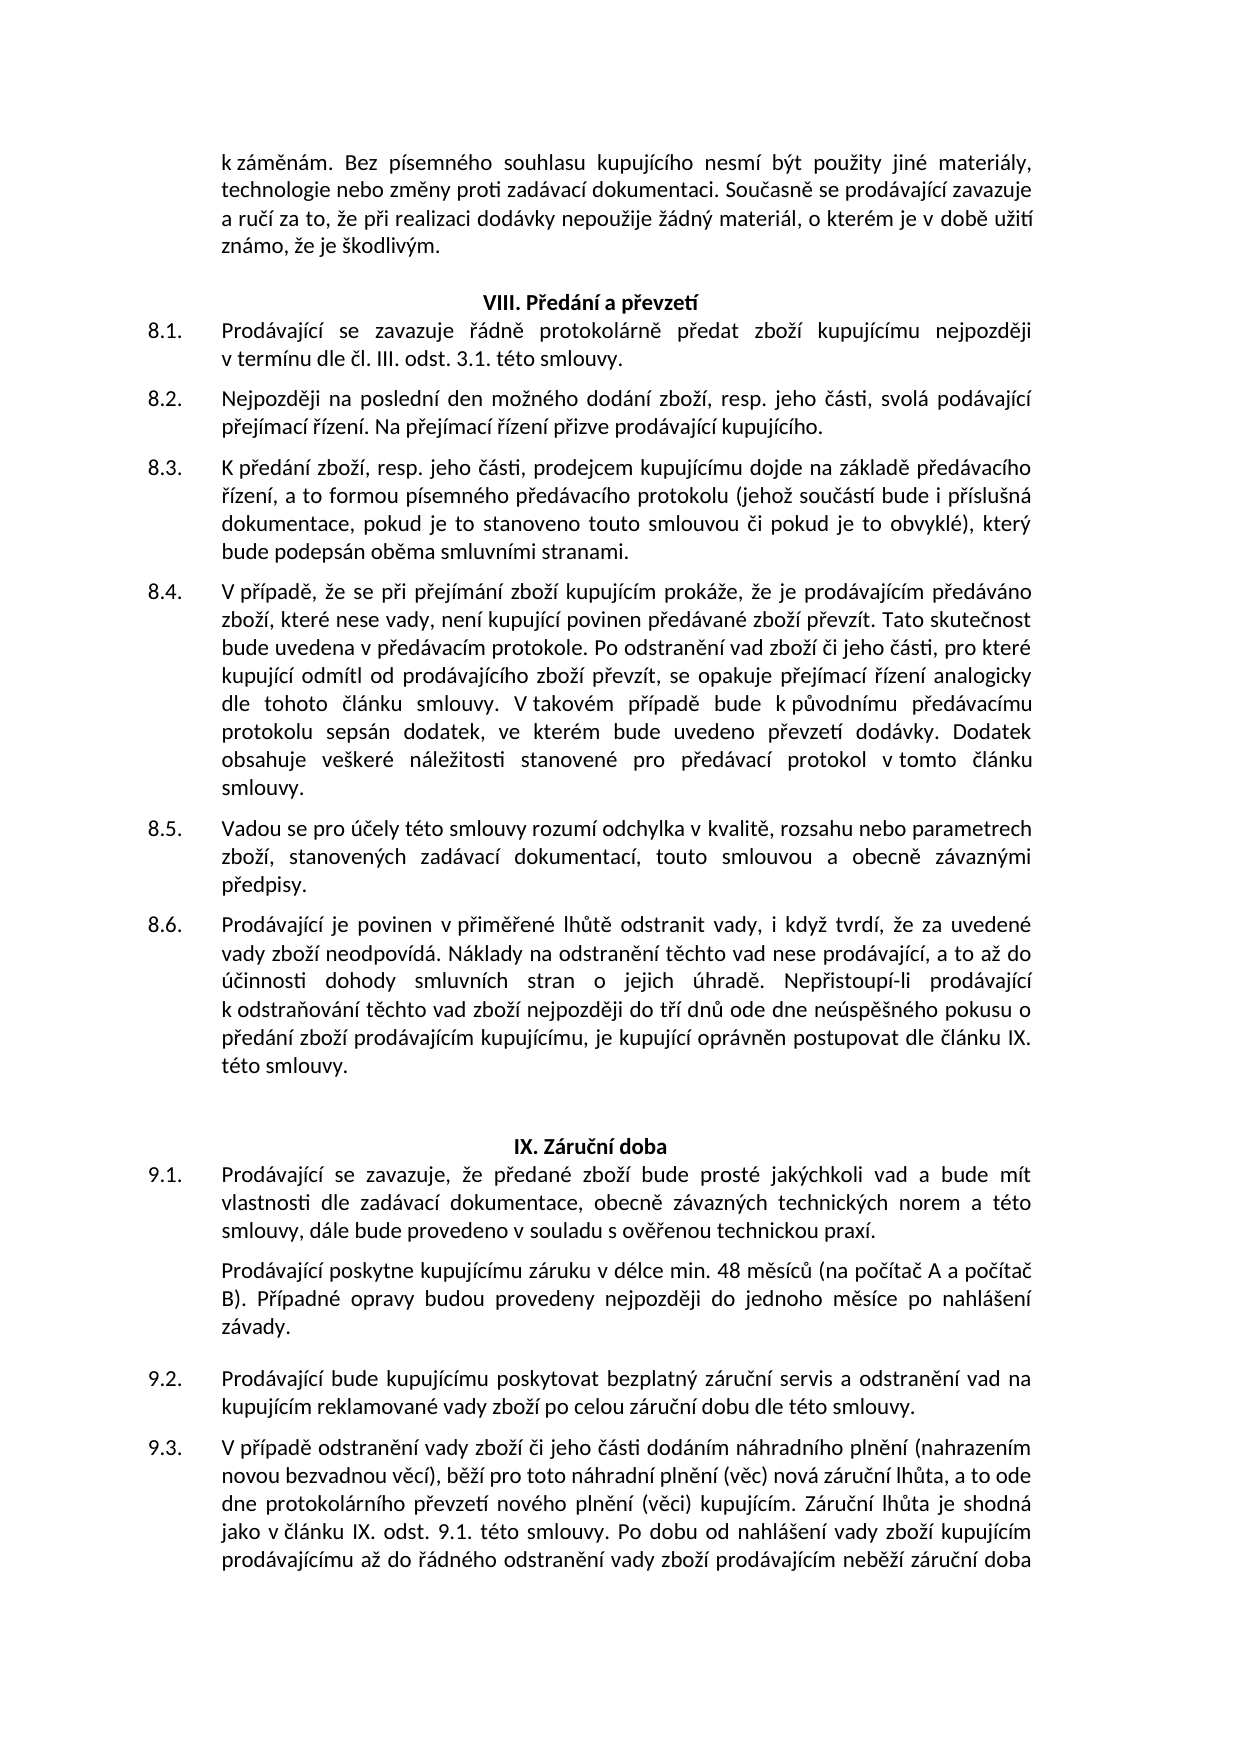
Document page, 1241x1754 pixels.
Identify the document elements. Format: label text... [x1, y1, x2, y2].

text 8.6. Prodávající je povinen v přiměřené lhůtě odstranit vady, i když tvrdí, že za uvedené vady zboží neodpovídá. Náklady na odstranění těchto vad nese prodávající, a to až do účinnosti dohody smluvních stran o jejich úhradě. Nepřistoupí-li prodávající k odstraňování těchto vad zboží nejpozději do tří dnů ode dne neúspěšného pokusu o předání zboží prodávajícím kupujícímu, je kupující oprávněn postupovat dle článku IX. této smlouvy. [148, 911, 1033, 1079]
text VIII. Předání a převzetí [148, 288, 1033, 316]
text Prodávající poskytne kupujícímu záruku v délce min. 48 měsíců (na počítač A a počítač B). Případné opravy budou provedeny nejpozději do jednoho měsíce po nahlášení závady. [221, 1256, 1033, 1340]
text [148, 1433, 1033, 1573]
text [148, 148, 1033, 260]
text 8.1. Prodávající se zavazuje řádně protokolárně předat zboží kupujícímu nejpozději v termínu dle čl. III. odst. 3.1. této smlouvy. [148, 316, 1033, 372]
text 8.5. Vadou se pro účely této smlouvy rozumí odchylka v kvalitě, rozsahu nebo parametrech zboží, stanovených zadávací dokumentací, touto smlouvou a obecně závaznými předpisy. [148, 814, 1033, 898]
text 8.4. V případě, že se při přejímání zboží kupujícím prokáže, že je prodávajícím předáváno zboží, které nese vady, není kupující povinen předávané zboží převzít. Tato skutečnost bude uvedena v předávacím protokole. Po odstranění vad zboží či jeho části, pro které kupující odmítl od prodávajícího zboží převzít, se opakuje přejímací řízení analogicky dle tohoto článku smlouvy. V takovém případě bude k původnímu předávacímu protokolu sepsán dodatek, ve kterém bude uvedeno převzetí dodávky. Dodatek obsahuje veškeré náležitosti stanovené pro předávací protokol v tomto článku smlouvy. [148, 577, 1033, 802]
text 9.2. Prodávající bude kupujícímu poskytovat bezplatný záruční servis a odstranění vad na kupujícím reklamované vady zboží po celou záruční dobu dle této smlouvy. [148, 1364, 1033, 1421]
text 9.1. Prodávající se zavazuje, že předané zboží bude prosté jakýchkoli vad a bude mít vlastnosti dle zadávací dokumentace, obecně závazných technických norem a této smlouvy, dále bude provedeno v souladu s ověřenou technickou praxí. [148, 1160, 1033, 1244]
text 8.3. K předání zboží, resp. jeho části, prodejcem kupujícímu dojde na základě předávacího řízení, a to formou písemného předávacího protokolu (jehož součástí bude i příslušná dokumentace, pokud je to stanoveno touto smlouvou či pokud je to obvyklé), který bude podepsán oběma smluvními stranami. [148, 453, 1033, 565]
text 8.2. Nejpozději na poslední den možného dodání zboží, resp. jeho části, svolá podávající přejímací řízení. Na přejímací řízení přizve prodávající kupujícího. [148, 384, 1033, 440]
text IX. Záruční doba [148, 1132, 1033, 1160]
